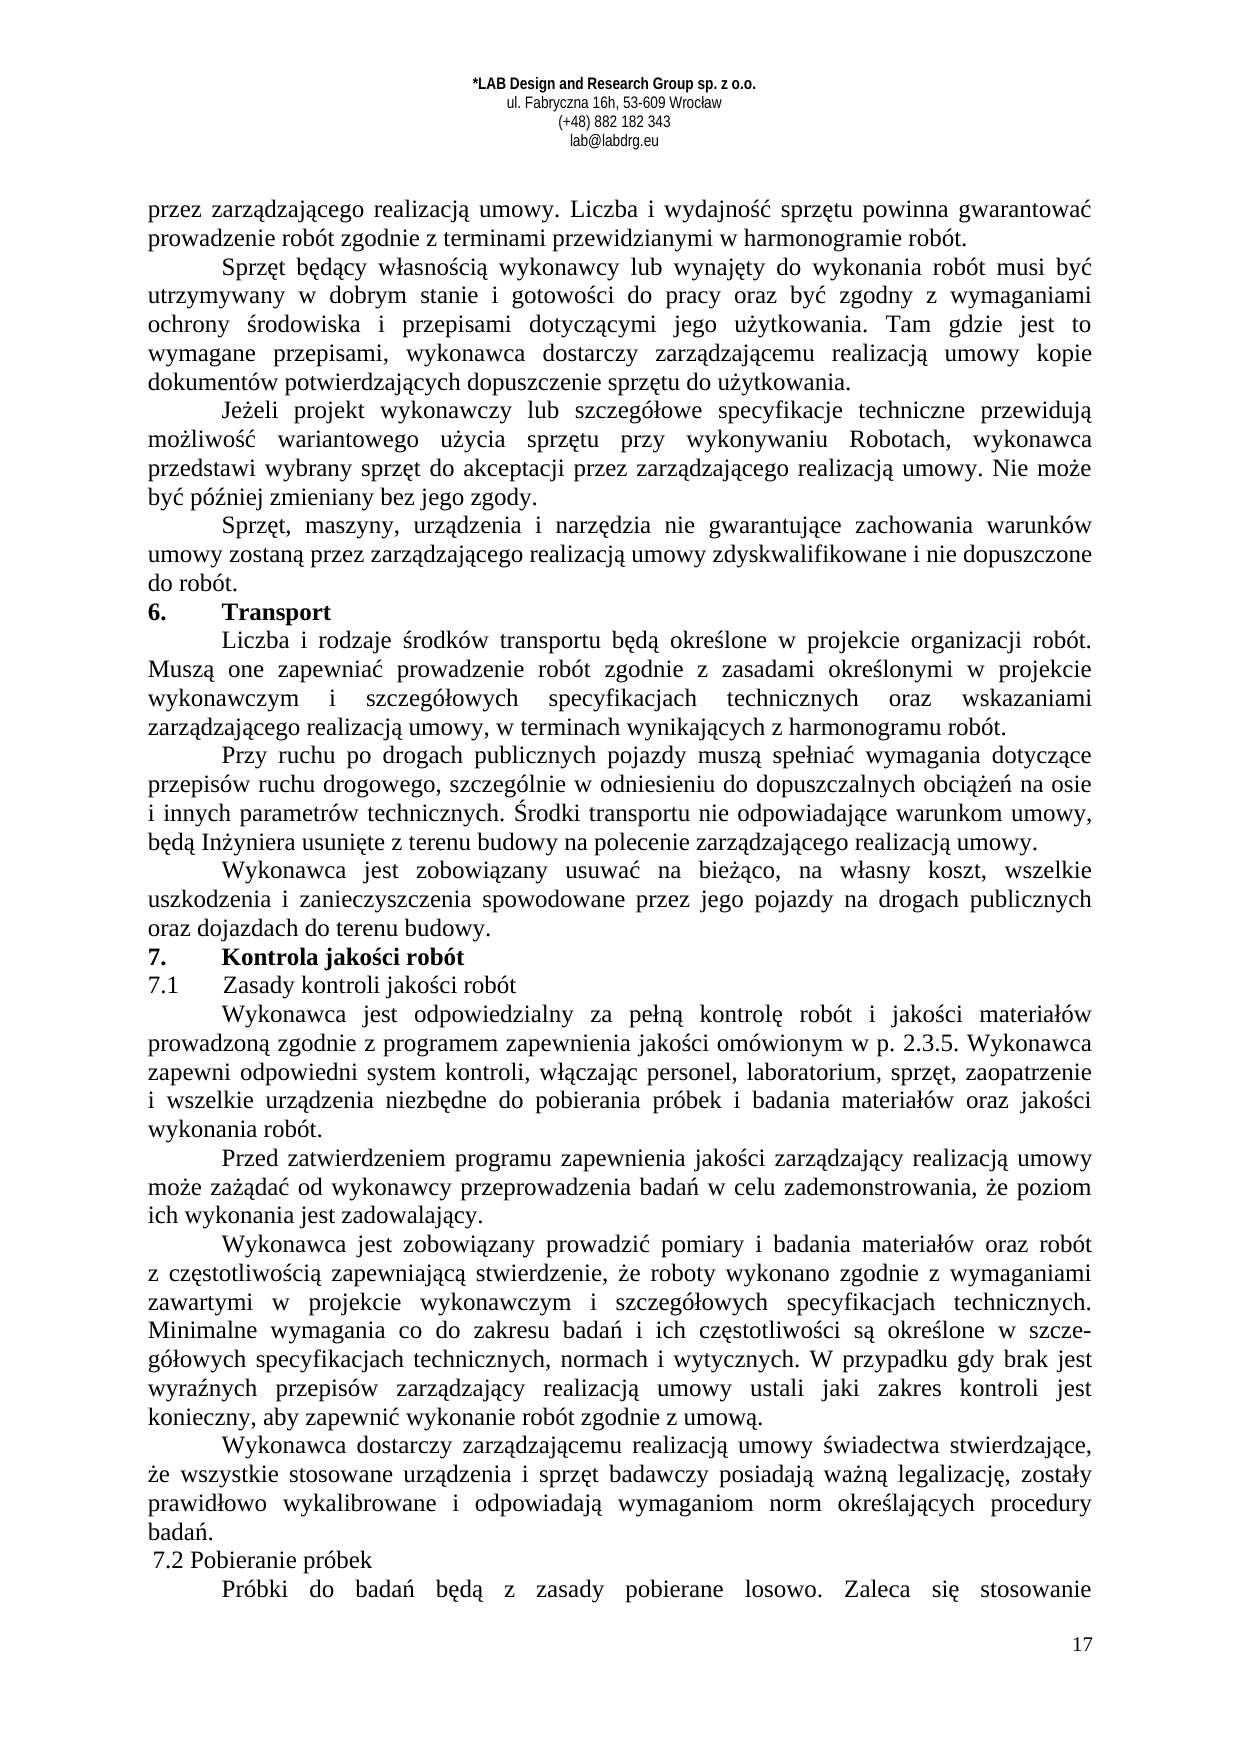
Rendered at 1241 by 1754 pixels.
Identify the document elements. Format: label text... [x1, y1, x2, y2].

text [148, 1574, 1093, 1603]
text Wykonawca jest odpowiedzialny za pełną kontrolę robót i jakości materiałów prowadzoną zgodnie z programem zapewnienia jakości omówionym w p. 2.3.5. Wykonawca zapewni odpowiedni system kontroli, włączając personel, laboratorium, sprzęt, zaopatrzenie i wszelkie urządzenia niezbędne do pobierania próbek i badania materiałów oraz jakości wykonania robót. [148, 999, 1093, 1143]
text Sprzęt będący własnością wykonawcy lub wynajęty do wykonania robót musi być utrzymywany w dobrym stanie i gotowości do pracy oraz być zgodny z wymaganiami ochrony środowiska i przepisami dotyczącymi jego użytkowania. Tam gdzie jest to wymagane przepisami, wykonawca dostarczy zarządzającemu realizacją umowy kopie dokumentów potwierdzających dopuszczenie sprzętu do użytkowania. [148, 252, 1093, 396]
text Wykonawca jest zobowiązany prowadzić pomiary i badania materiałów oraz robót z częstotliwością zapewniającą stwierdzenie, że roboty wykonano zgodnie z wymaganiami zawartymi w projekcie wykonawczym i szczegółowych specyfikacjach technicznych. Minimalne wymagania co do zakresu badań i ich częstotliwości są określone w szcze- gółowych specyfikacjach technicznych, normach i wytycznych. W przypadku gdy brak jest wyraźnych przepisów zarządzający realizacją umowy ustali jaki zakres kontroli jest konieczny, aby zapewnić wykonanie robót zgodnie z umową. [148, 1229, 1093, 1431]
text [148, 194, 1093, 252]
text 7.1 Zasady kontroli jakości robót [148, 971, 1093, 999]
text Wykonawca dostarczy zarządzającemu realizacją umowy świadectwa stwierdzające, że wszystkie stosowane urządzenia i sprzęt badawczy posiadają ważną legalizację, zostały prawidłowo wykalibrowane i odpowiadają wymaganiom norm określających procedury badań. [148, 1431, 1093, 1546]
text Przy ruchu po drogach publicznych pojazdy muszą spełniać wymagania dotyczące przepisów ruchu drogowego, szczególnie w odniesieniu do dopuszczalnych obciążeń na osie i innych parametrów technicznych. Środki transportu nie odpowiadające warunkom umowy, będą Inżyniera usunięte z terenu budowy na polecenie zarządzającego realizacją umowy. [148, 741, 1093, 856]
text 7.2 Pobieranie próbek [148, 1546, 1093, 1574]
text Liczba i rodzaje środków transportu będą określone w projekcie organizacji robót. Muszą one zapewniać prowadzenie robót zgodnie z zasadami określonymi w projekcie wykonawczym i szczegółowych specyfikacjach technicznych oraz wskazaniami zarządzającego realizacją umowy, w terminach wynikających z harmonogramu robót. [148, 626, 1093, 741]
text Jeżeli projekt wykonawczy lub szczegółowe specyfikacje techniczne przewidują możliwość wariantowego użycia sprzętu przy wykonywaniu Robotach, wykonawca przedstawi wybrany sprzęt do akceptacji przez zarządzającego realizacją umowy. Nie może być później zmieniany bez jego zgody. [148, 396, 1093, 511]
text 7. Kontrola jakości robót [148, 942, 1093, 971]
text Sprzęt, maszyny, urządzenia i narzędzia nie gwarantujące zachowania warunków umowy zostaną przez zarządzającego realizacją umowy zdyskwalifikowane i nie dopuszczone do robót. [148, 511, 1093, 597]
text 6. Transport [148, 597, 1093, 626]
text Przed zatwierdzeniem programu zapewnienia jakości zarządzający realizacją umowy może zażądać od wykonawcy przeprowadzenia badań w celu zademonstrowania, że poziom ich wykonania jest zadowalający. [148, 1143, 1093, 1229]
text Wykonawca jest zobowiązany usuwać na bieżąco, na własny koszt, wszelkie uszkodzenia i zanieczyszczenia spowodowane przez jego pojazdy na drogach publicznych oraz dojazdach do terenu budowy. [148, 856, 1093, 942]
